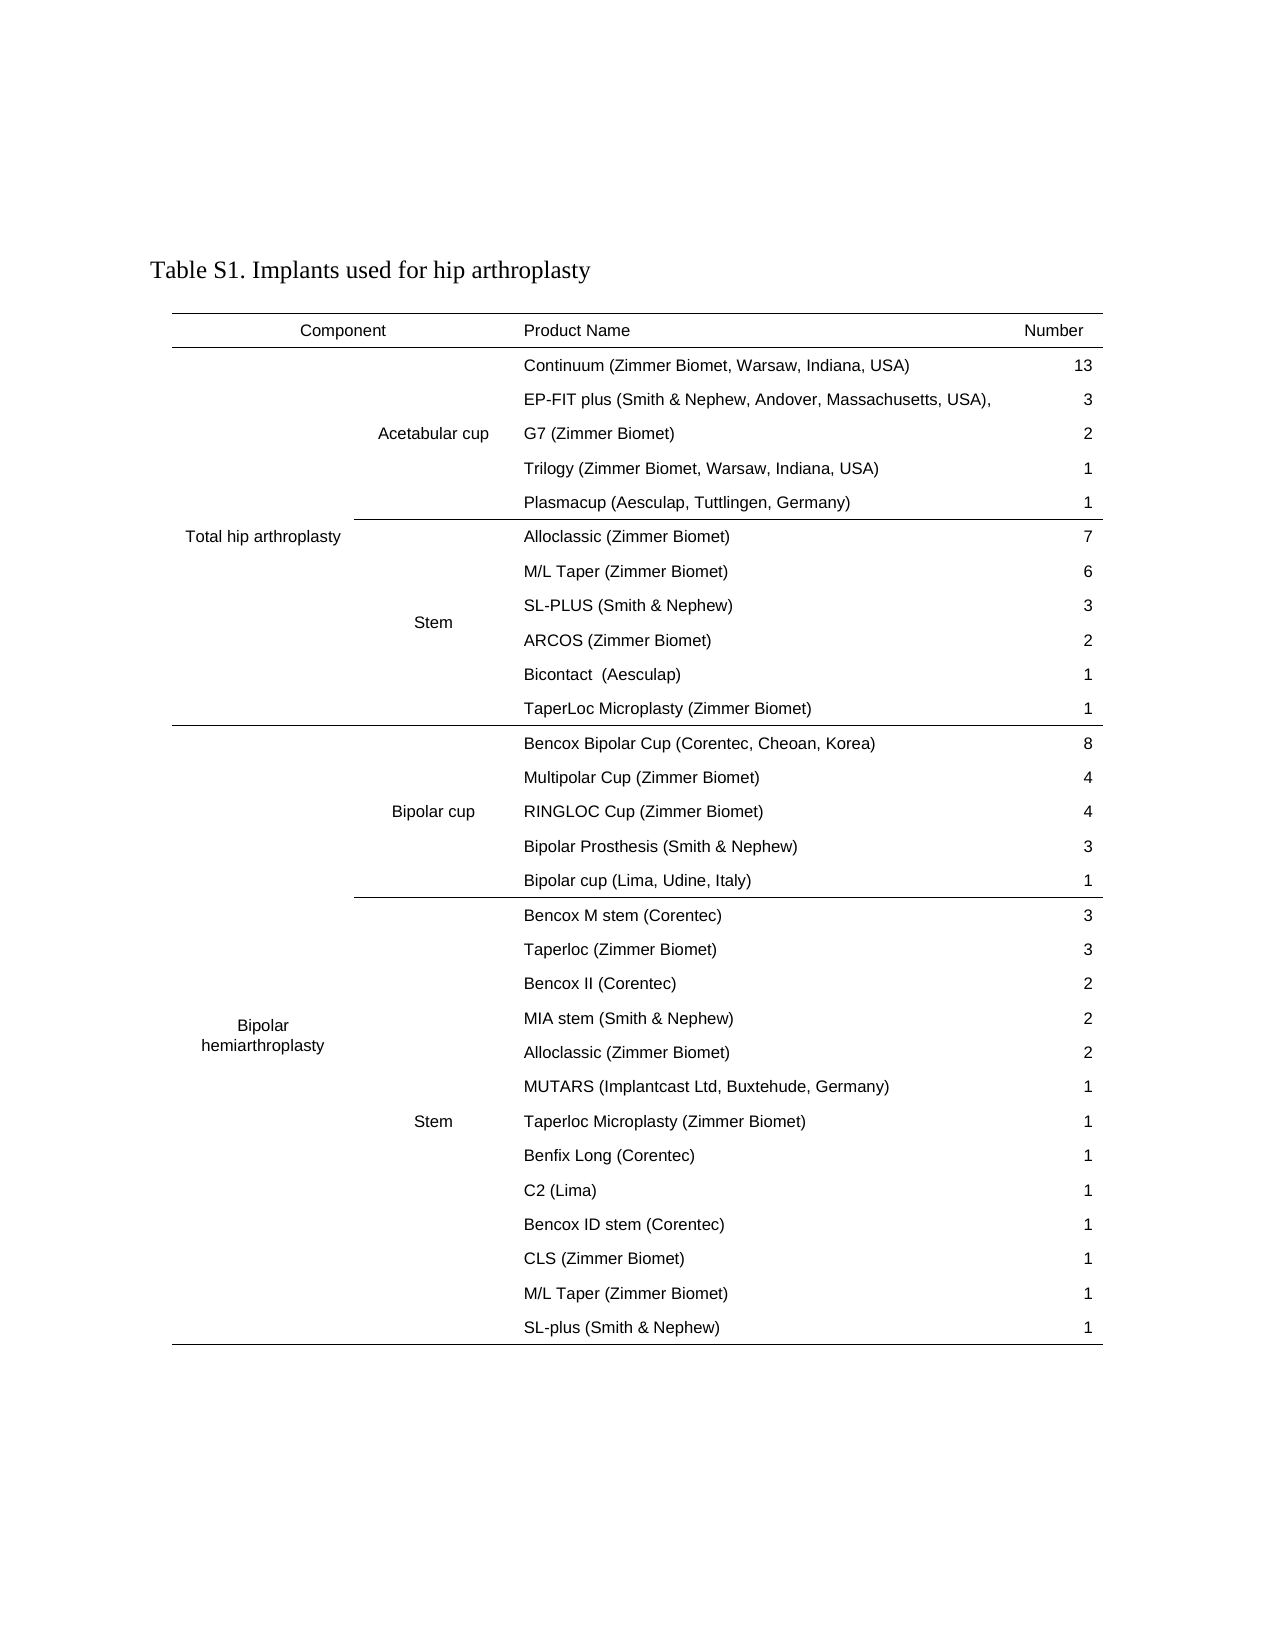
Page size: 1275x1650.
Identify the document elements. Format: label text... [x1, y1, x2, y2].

table_cell 1 [1014, 657, 1103, 691]
table_cell 4 [1014, 760, 1103, 794]
table_cell TaperLoc Microplasty (Zimmer Biomet) [513, 691, 1014, 725]
table_cell Taperloc (Zimmer Biomet) [513, 932, 1014, 966]
table_cell C2 (Lima) [513, 1172, 1014, 1207]
table_cell 2 [1014, 416, 1103, 450]
table_cell Bipolar hemiarthroplasty [172, 726, 353, 1344]
table_cell 1 [1014, 450, 1103, 485]
table_cell 3 [1014, 898, 1103, 932]
table_cell 1 [1014, 1275, 1103, 1310]
table_cell M/L Taper (Zimmer Biomet) [513, 1275, 1014, 1310]
table_cell Bencox Bipolar Cup (Corentec, Cheoan, Korea) [513, 726, 1014, 760]
table_cell EP-FIT plus (Smith & Nephew, Andover, Massachusetts, USA), [513, 382, 1014, 416]
table_header Component [172, 314, 513, 347]
table_cell 2 [1014, 966, 1103, 1000]
table_cell 8 [1014, 726, 1103, 760]
table_cell Alloclassic (Zimmer Biomet) [513, 1035, 1014, 1069]
table_cell Bipolar cup (Lima, Udine, Italy) [513, 863, 1014, 897]
table_cell 4 [1014, 794, 1103, 828]
table_cell Stem [354, 898, 513, 1344]
table_cell 1 [1014, 1172, 1103, 1207]
table_cell Benﬁx Long (Corentec) [513, 1138, 1014, 1172]
table_cell Trilogy (Zimmer Biomet, Warsaw, Indiana, USA) [513, 450, 1014, 485]
table_cell 3 [1014, 932, 1103, 966]
table_cell 1 [1014, 485, 1103, 519]
table_cell 1 [1014, 1104, 1103, 1138]
table_cell 1 [1014, 1241, 1103, 1275]
table_cell 2 [1014, 1000, 1103, 1035]
table_cell Alloclassic (Zimmer Biomet) [513, 520, 1014, 553]
table_cell MIA stem (Smith & Nephew) [513, 1000, 1014, 1035]
table_cell 1 [1014, 691, 1103, 725]
table_cell Continuum (Zimmer Biomet, Warsaw, Indiana, USA) [513, 348, 1014, 382]
table_cell Bipolar cup [354, 726, 513, 897]
table_cell M/L Taper (Zimmer Biomet) [513, 554, 1014, 588]
table_cell Total hip arthroplasty [172, 348, 353, 725]
table_cell 3 [1014, 829, 1103, 863]
table_cell 13 [1014, 348, 1103, 382]
table_cell 1 [1014, 1310, 1103, 1344]
table_cell MUTARS (Implantcast Ltd, Buxtehude, Germany) [513, 1069, 1014, 1103]
table_header Number [1014, 314, 1103, 347]
table_cell Plasmacup (Aesculap, Tuttlingen, Germany) [513, 485, 1014, 519]
table_cell Bipolar Prosthesis (Smith & Nephew) [513, 829, 1014, 863]
table_cell Bencox ID stem (Corentec) [513, 1207, 1014, 1241]
table_cell Bicontact (Aesculap) [513, 657, 1014, 691]
table_cell 1 [1014, 1138, 1103, 1172]
table_cell 2 [1014, 622, 1103, 657]
table_cell 3 [1014, 588, 1103, 622]
table_cell 1 [1014, 1207, 1103, 1241]
table_cell 6 [1014, 554, 1103, 588]
table_cell SL-plus (Smith & Nephew) [513, 1310, 1014, 1344]
table_cell 7 [1014, 520, 1103, 553]
table_cell G7 (Zimmer Biomet) [513, 416, 1014, 450]
table_cell RINGLOC Cup (Zimmer Biomet) [513, 794, 1014, 828]
table_cell ARCOS (Zimmer Biomet) [513, 622, 1014, 657]
table_cell 1 [1014, 1069, 1103, 1103]
text Table S1. Implants used for hip arthroplasty [150, 255, 1125, 284]
table_cell Taperloc Microplasty (Zimmer Biomet) [513, 1104, 1014, 1138]
table_cell Bencox II (Corentec) [513, 966, 1014, 1000]
table_cell Stem [354, 520, 513, 725]
table_cell SL-PLUS (Smith & Nephew) [513, 588, 1014, 622]
table_cell 2 [1014, 1035, 1103, 1069]
table_cell Bencox M stem (Corentec) [513, 898, 1014, 932]
table_cell 1 [1014, 863, 1103, 897]
table_cell CLS (Zimmer Biomet) [513, 1241, 1014, 1275]
table_cell Acetabular cup [354, 348, 513, 519]
table_header Product Name [513, 314, 1014, 347]
table_cell 3 [1014, 382, 1103, 416]
table_cell Multipolar Cup (Zimmer Biomet) [513, 760, 1014, 794]
